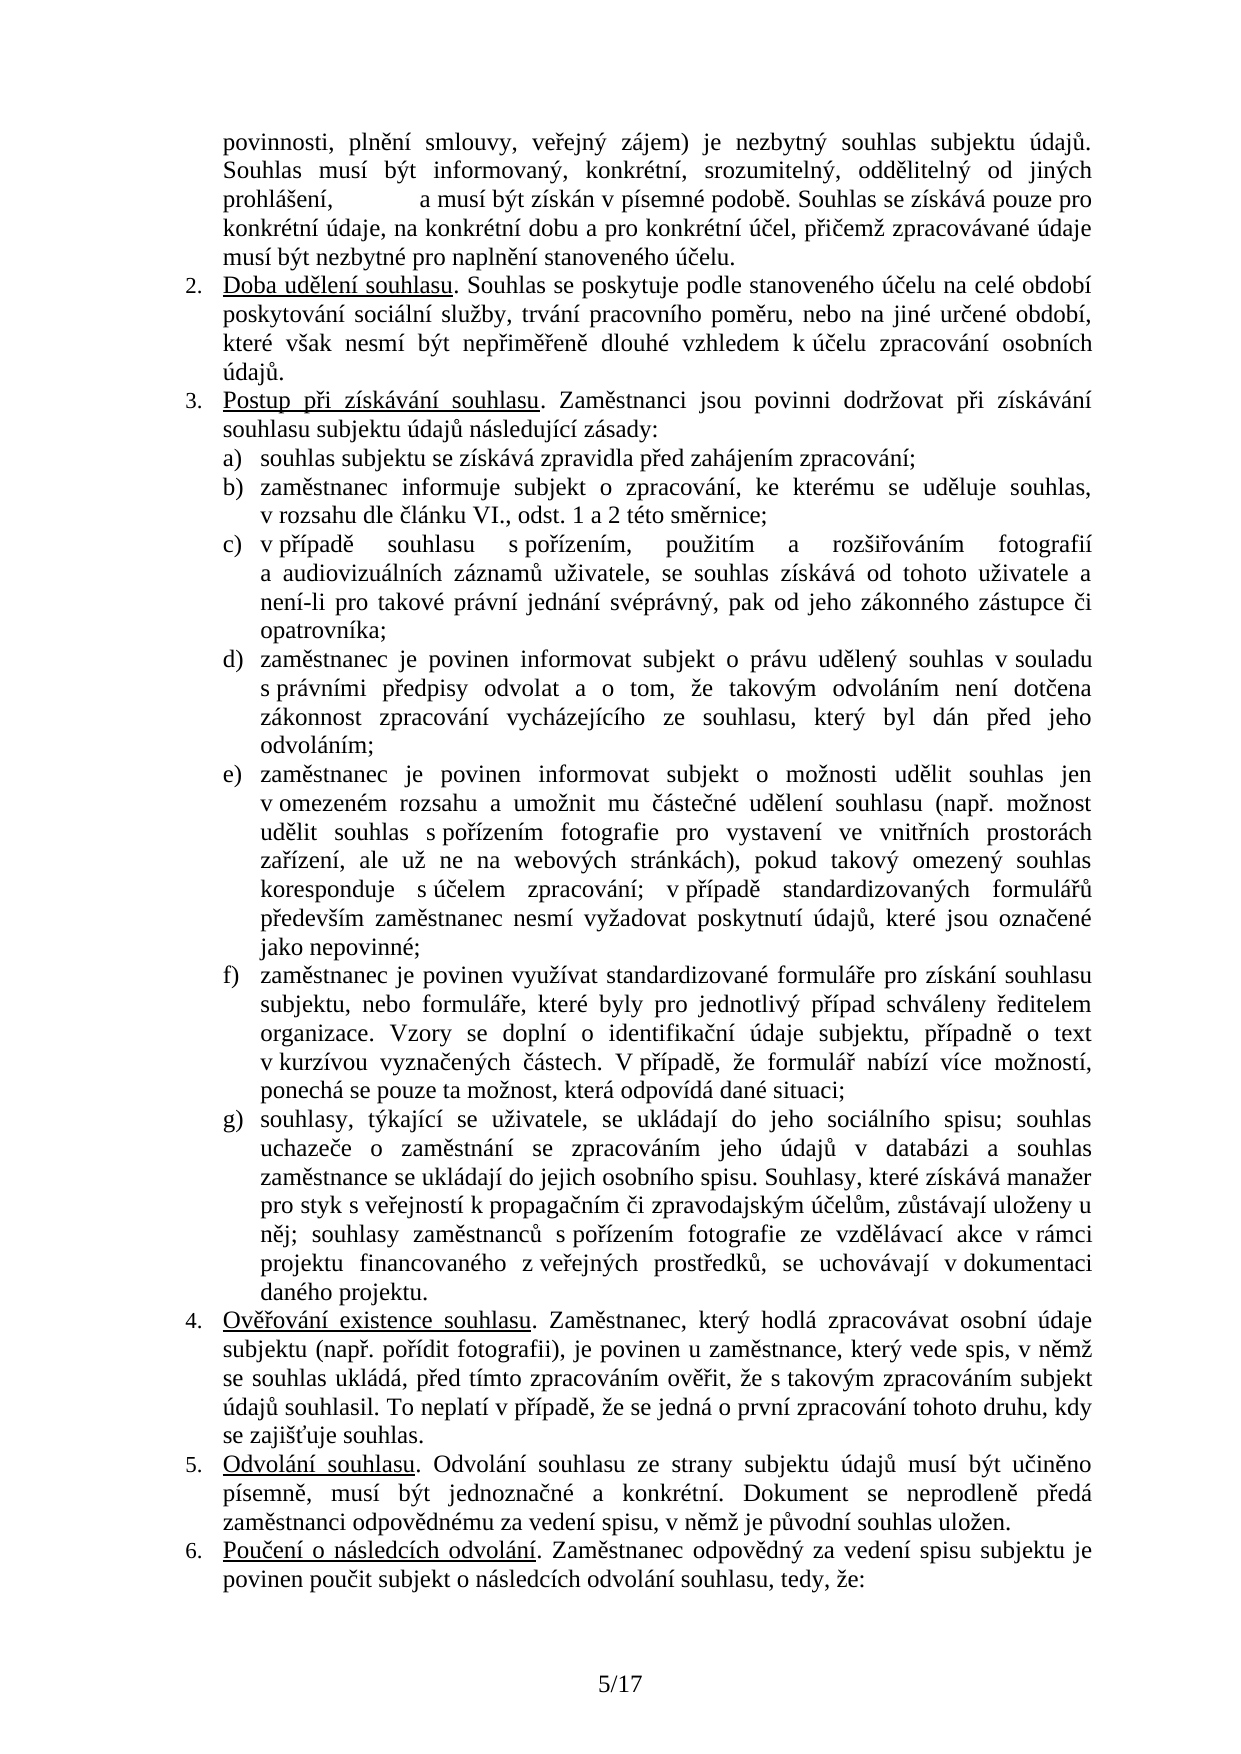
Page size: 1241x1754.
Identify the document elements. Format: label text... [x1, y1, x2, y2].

list Postup při získávání souhlasu. Zaměstnanci jsou povinni dodržovat při získávání souhlasu subjektu údajů následující zásady: [185, 385, 1092, 443]
list zaměstnanec je povinen informovat subjekt o možnosti udělit souhlas jen v omezeném rozsahu a umožnit mu částečné udělení souhlasu (např. možnost udělit souhlas s pořízením fotografie pro vystavení ve vnitřních prostorách zařízení, ale už ne na webových stránkách), pokud takový omezený souhlas koresponduje s účelem zpracování; v případě standardizovaných formulářů především zaměstnanec nesmí vyžadovat poskytnutí údajů, které jsou označené jako nepovinné; [223, 759, 1092, 960]
list Doba udělení souhlasu. Souhlas se poskytuje podle stanoveného účelu na celé období poskytování sociální služby, trvání pracovního poměru, nebo na jiné určené období, které však nesmí být nepřiměřeně dlouhé vzhledem k účelu zpracování osobních údajů. [185, 270, 1092, 385]
list souhlas subjektu se získává zpravidla před zahájením zpracování; [223, 443, 1092, 472]
list v případě souhlasu s pořízením, použitím a rozšiřováním fotografií a audiovizuálních záznamů uživatele, se souhlas získává od tohoto uživatele a není-li pro takové právní jednání svéprávný, pak od jeho zákonného zástupce či opatrovníka; [223, 529, 1092, 644]
list Poučení o následcích odvolání. Zaměstnanec odpovědný za vedení spisu subjektu je povinen poučit subjekt o následcích odvolání souhlasu, tedy, že: [185, 1535, 1092, 1593]
list zaměstnanec je povinen informovat subjekt o právu udělený souhlas v souladu s právními předpisy odvolat a o tom, že takovým odvoláním není dotčena zákonnost zpracování vycházejícího ze souhlasu, který byl dán před jeho odvoláním; [223, 644, 1092, 759]
list zaměstnanec informuje subjekt o zpracování, ke kterému se uděluje souhlas, v rozsahu dle článku VI., odst. 1 a 2 této směrnice; [223, 472, 1092, 529]
list zaměstnanec je povinen využívat standardizované formuláře pro získání souhlasu subjektu, nebo formuláře, které byly pro jednotlivý případ schváleny ředitelem organizace. Vzory se doplní o identifikační údaje subjektu, případně o text v kurzívou vyznačených částech. V případě, že formulář nabízí více možností, ponechá se pouze ta možnost, která odpovídá dané situaci; [223, 960, 1092, 1104]
list souhlasy, týkající se uživatele, se ukládají do jeho sociálního spisu; souhlas uchazeče o zaměstnání se zpracováním jeho údajů v databázi a souhlas zaměstnance se ukládají do jejich osobního spisu. Souhlasy, které získává manažer pro styk s veřejností k propagačním či zpravodajským účelům, zůstávají uloženy u něj; souhlasy zaměstnanců s pořízením fotografie ze vzdělávací akce v rámci projektu financovaného z veřejných prostředků, se uchovávají v dokumentaci daného projektu. [223, 1104, 1092, 1305]
list Odvolání souhlasu. Odvolání souhlasu ze strany subjektu údajů musí být učiněno písemně, musí být jednoznačné a konkrétní. Dokument se neprodleně předá zaměstnanci odpovědnému za vedení spisu, v němž je původní souhlas uložen. [185, 1449, 1092, 1535]
list Ověřování existence souhlasu. Zaměstnanec, který hodlá zpracovávat osobní údaje subjektu (např. pořídit fotografii), je povinen u zaměstnance, který vede spis, v němž se souhlas ukládá, před tímto zpracováním ověřit, že s takovým zpracováním subjekt údajů souhlasil. To neplatí v případě, že se jedná o první zpracování tohoto druhu, kdy se zajišťuje souhlas. [185, 1305, 1092, 1449]
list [185, 127, 1092, 270]
